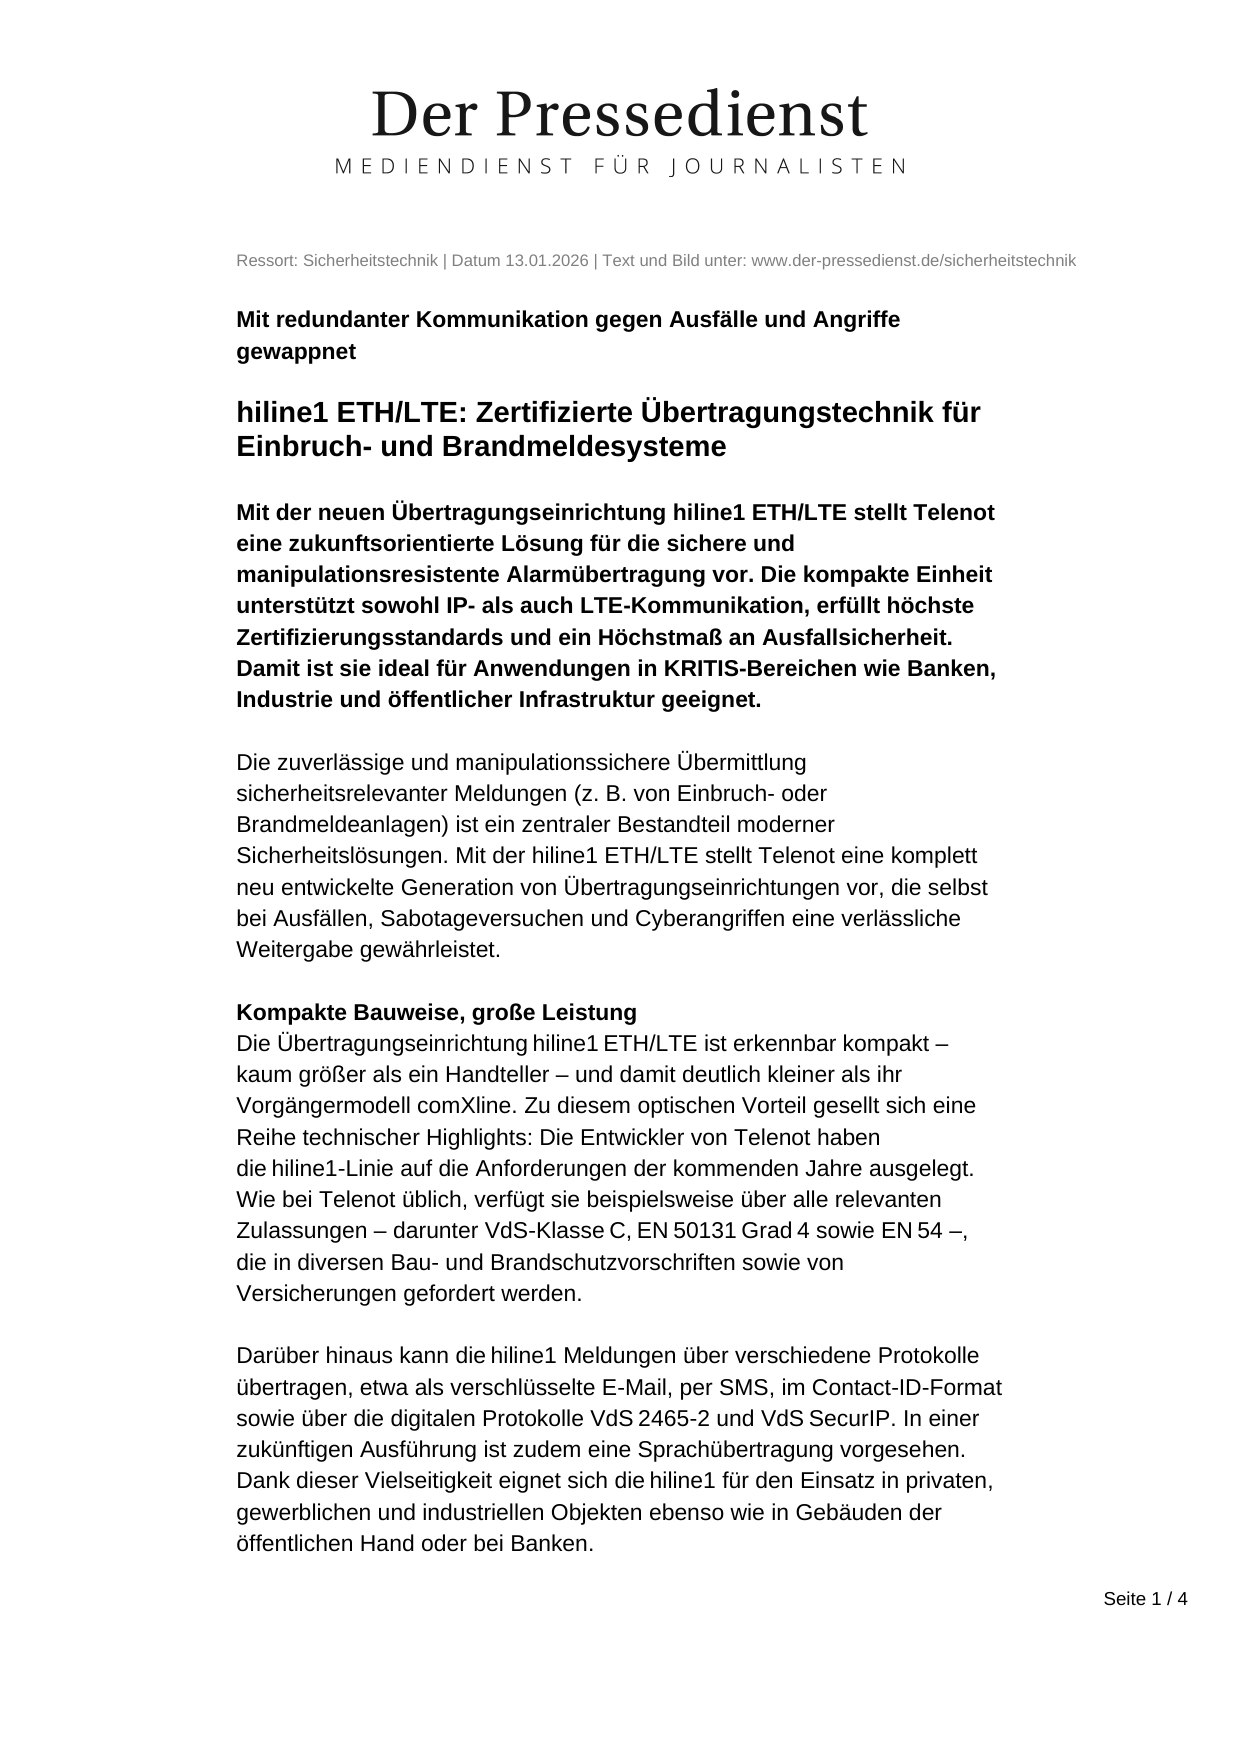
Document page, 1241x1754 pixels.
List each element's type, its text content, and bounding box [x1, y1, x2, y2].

text Die zuverlässige und manipulationssichere Übermittlung sicherheitsrelevanter Meldungen (z. B. von Einbruch- oder Brandmeldeanlagen) ist ein zentraler Bestandteil moderner Sicherheitslösungen. Mit der hiline1 ETH/LTE stellt Telenot eine komplett neu entwickelte Generation von Übertragungseinrichtungen vor, die selbst bei Ausfällen, Sabotageversuchen und Cyberangriffen eine verlässliche Weitergabe gewährleistet. [236, 744, 1004, 962]
picture [336, 88, 904, 177]
text Mit redundanter Kommunikation gegen Ausfälle und Angriffe gewappnet [236, 302, 1004, 364]
text Die Übertragungseinrichtung hiline1 ETH/LTE ist erkennbar kompakt – kaum größer als ein Handteller – und damit deutlich kleiner als ihr Vorgängermodell comXline. Zu diesem optischen Vorteil gesellt sich eine Reihe technischer Highlights: Die Entwickler von Telenot haben die hiline1‑Linie auf die Anforderungen der kommenden Jahre ausgelegt. Wie bei Telenot üblich, verfügt sie beispielsweise über alle relevanten Zulassungen – darunter VdS‑Klasse C, EN 50131 Grad 4 sowie EN 54 –, die in diversen Bau‑ und Brandschutzvorschriften sowie von Versicherungen gefordert werden. [236, 1025, 1004, 1306]
text hiline1 ETH/LTE: Zertifizierte Übertragungstechnik für Einbruch- und Brandmeldesysteme [236, 395, 1004, 462]
text Kompakte Bauweise, große Leistung [236, 994, 1004, 1025]
text Mit der neuen Übertragungseinrichtung hiline1 ETH/LTE stellt Telenot eine zukunftsorientierte Lösung für die sichere und manipulationsresistente Alarmübertragung vor. Die kompakte Einheit unterstützt sowohl IP- als auch LTE-Kommunikation, erfüllt höchste Zertifizierungsstandards und ein Höchstmaß an Ausfallsicherheit. Damit ist sie ideal für Anwendungen in KRITIS-Bereichen wie Banken, Industrie und öffentlicher Infrastruktur geeignet. [236, 494, 1004, 712]
text Darüber hinaus kann die hiline1 Meldungen über verschiedene Protokolle übertragen, etwa als verschlüsselte E‑Mail, per SMS, im Contact‑ID‑Format sowie über die digitalen Protokolle VdS 2465‑2 und VdS SecurIP. In einer zukünftigen Ausführung ist zudem eine Sprachübertragung vorgesehen. Dank dieser Vielseitigkeit eignet sich die hiline1 für den Einsatz in privaten, gewerblichen und industriellen Objekten ebenso wie in Gebäuden der öffentlichen Hand oder bei Banken. [236, 1337, 1004, 1556]
text Ressort: Sicherheitstechnik | Datum 13.01.2026 | Text und Bild unter: www.der-pressedienst.de/sicherheitstechnik [236, 239, 1107, 270]
